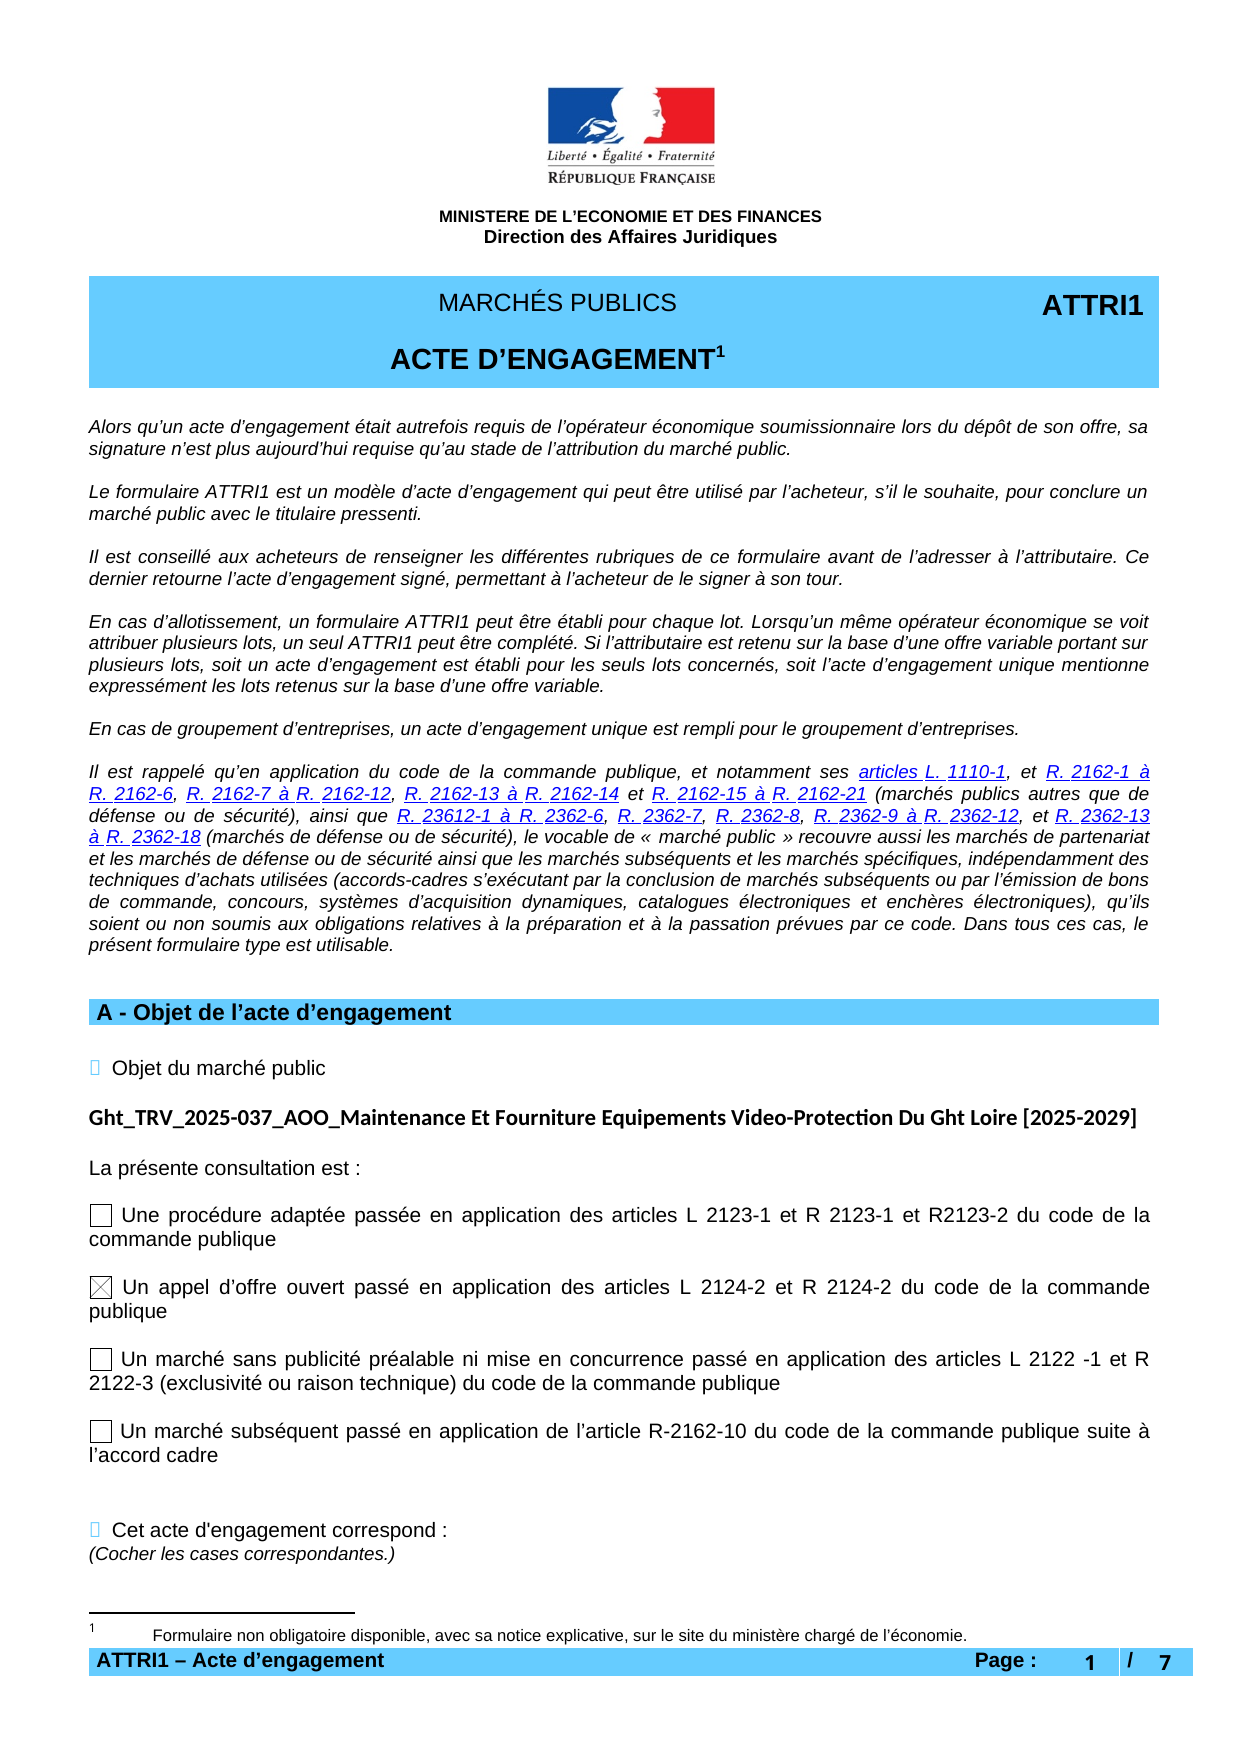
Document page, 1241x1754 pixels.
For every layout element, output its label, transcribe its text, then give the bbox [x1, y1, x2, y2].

table_header A - Objet de l’acte d’engagement [89, 999, 1159, 1025]
table_header ATTRI1 [1026, 276, 1159, 388]
text Une procédure adaptée passée en application des articles L 2123-1 et R 2123-1 et R2123-2 du code de la commande publique [89, 1203, 1152, 1251]
text  Cet acte d'engagement correspond : [89, 1515, 1152, 1543]
text Un appel d’offre ouvert passé en application des articles L 2124-2 et R 2124-2 du code de la commande publique [89, 1275, 1152, 1323]
text  Objet du marché public [89, 1053, 1152, 1082]
text Un marché sans publicité préalable ni mise en concurrence passé en application des articles L 2122 -1 et R 2122-3 (exclusivité ou raison technique) du code de la commande publique [89, 1347, 1152, 1395]
text Ght_TRV_2025-037_AOO_Maintenance Et Fourniture Equipements Video-Protection Du Ght Loire [2025-2029] [89, 1103, 1152, 1131]
text Un marché subséquent passé en application de l’article R-2162-10 du code de la commande publique suite à l’accord cadre [89, 1419, 1152, 1467]
text En cas de groupement d’entreprises, un acte d’engagement unique est rempli pour le groupement d’entreprises. [89, 718, 1152, 740]
table_header MINISTERE DE L’ECONOMIE ET DES FINANCES Direction des Affaires Juridiques [87, 86, 1174, 247]
text Alors qu’un acte d’engagement était autrefois requis de l’opérateur économique soumissionnaire lors du dépôt de son offre, sa signature n’est plus aujourd’hui requise qu’au stade de l’attribution du marché public. [89, 416, 1152, 459]
text La présente consultation est : [89, 1155, 1152, 1179]
text Il est conseillé aux acheteurs de renseigner les différentes rubriques de ce formulaire avant de l’adresser à l’attributaire. Ce dernier retourne l’acte d’engagement signé, permettant à l’acheteur de le signer à son tour. [89, 546, 1152, 589]
text (Cocher les cases correspondantes.) [89, 1543, 1152, 1565]
text En cas d’allotissement, un formulaire ATTRI1 peut être établi pour chaque lot. Lorsqu’un même opérateur économique se voit attribuer plusieurs lots, un seul ATTRI1 peut être complété. Si l’attributaire est retenu sur la base d’une offre variable portant sur plusieurs lots, soit un acte d’engagement est établi pour les seuls lots concernés, soit l’acte d’engagement unique mentionne expressément les lots retenus sur la base d’une offre variable. [89, 610, 1152, 697]
picture [546, 86, 715, 185]
text Il est rappelé qu’en application du code de la commande publique, et notamment ses articles L. 1110-1, et R. 2162-1 à R. 2162-6, R. 2162-7 à R. 2162-12, R. 2162-13 à R. 2162-14 et R. 2162-15 à R. 2162-21 (marchés publics autres que de défense ou de sécurité), ainsi que R. 23612-1 à R. 2362-6, R. 2362-7, R. 2362-8, R. 2362-9 à R. 2362-12, et R. 2362-13 à R. 2362-18 (marchés de défense ou de sécurité), le vocable de « marché public » recouvre aussi les marchés de partenariat et les marchés de défense ou de sécurité ainsi que les marchés subséquents et les marchés spécifiques, indépendamment des techniques d’achats utilisées (accords-cadres s’exécutant par la conclusion de marchés subséquents ou par l’émission de bons de commande, concours, systèmes d’acquisition dynamiques, catalogues électroniques et enchères électroniques), qu’ils soient ou non soumis aux obligations relatives à la préparation et à la passation prévues par ce code. Dans tous ces cas, le présent formulaire type est utilisable. [89, 761, 1152, 955]
table_header MARCHéS PUBLICS ACTE D’ENGAGEMENT [89, 276, 1026, 388]
text Le formulaire ATTRI1 est un modèle d’acte d’engagement qui peut être utilisé par l’acheteur, s’il le souhaite, pour conclure un marché public avec le titulaire pressenti. [89, 481, 1152, 524]
